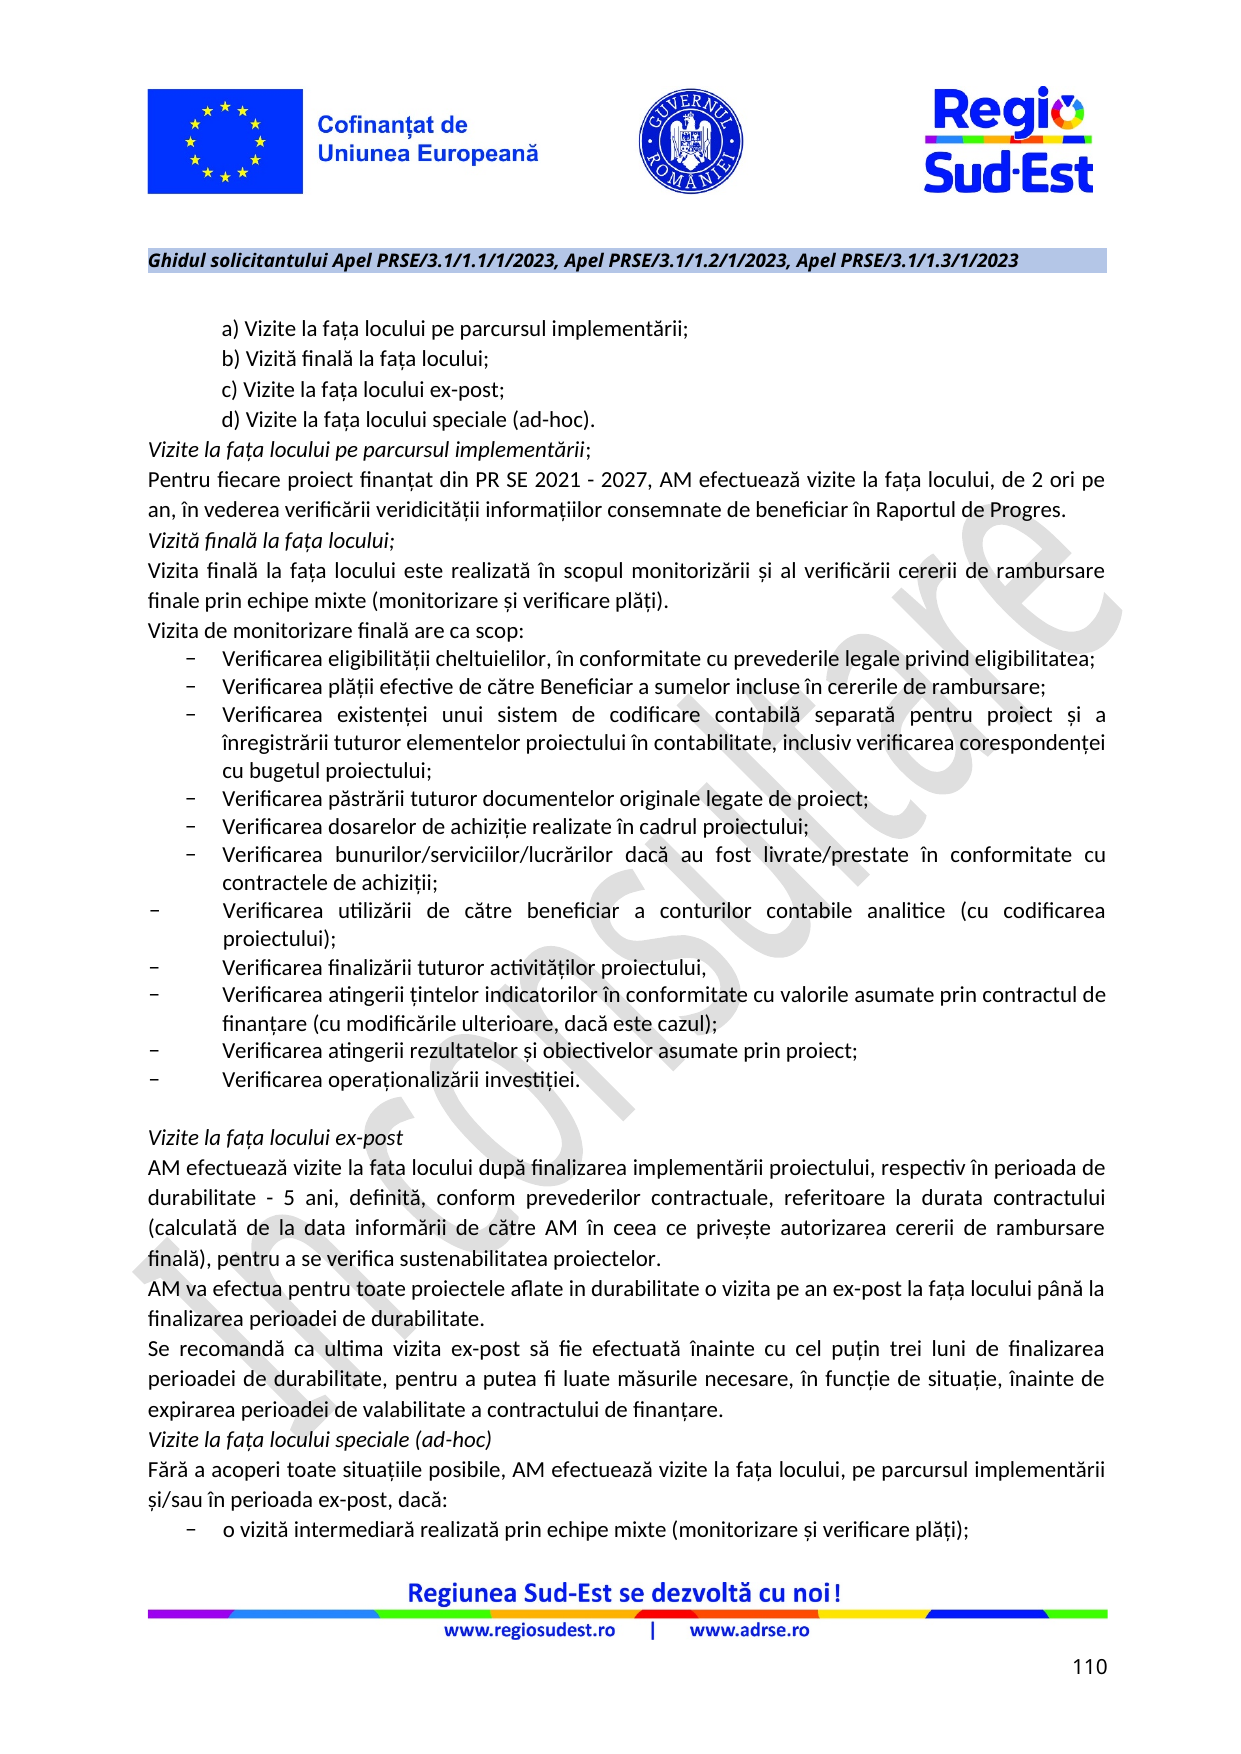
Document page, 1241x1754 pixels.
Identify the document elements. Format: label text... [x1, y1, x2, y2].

list Verificarea atingerii țintelor indicatorilor în conformitate cu valorile asumate prin contractul de finanțare (cu modificările ulterioare, dacă este cazul); [148, 981, 1107, 1037]
text c) Vizite la fața locului ex-post; [221, 375, 1107, 403]
list Verificarea bunurilor/serviciilor/lucrărilor dacă au fost livrate/prestate în conformitate cu contractele de achiziții; [185, 841, 1107, 897]
list Verificarea eligibilității cheltuielilor, în conformitate cu prevederile legale privind eligibilitatea; [185, 644, 1107, 672]
list Verificarea existenței unui sistem de codificare contabilă separată pentru proiect și a înregistrării tuturor elementelor proiectului în contabilitate, inclusiv verificarea corespondenței cu bugetul proiectului; [185, 700, 1107, 784]
text Se recomandă ca ultima vizita ex-post să fie efectuată înainte cu cel puțin trei luni de finalizarea perioadei de durabilitate, pentru a putea fi luate măsurile necesare, în funcție de situație, înainte de expirarea perioadei de valabilitate a contractului de finanțare. [148, 1334, 1107, 1423]
picture [147, 1582, 1108, 1640]
text Vizita de monitorizare finală are ca scop: [148, 616, 1107, 644]
text Vizite la fața locului pe parcursul implementării; [148, 435, 1107, 463]
list Verificarea utilizării de către beneficiar a conturilor contabile analitice (cu codificarea proiectului); [149, 897, 1107, 953]
text AM efectuează vizite la fata locului după finalizarea implementării proiectului, respectiv în perioada de durabilitate - 5 ani, definită, conform prevederilor contractuale, referitoare la durata contractului (calculată de la data informării de către AM în ceea ce privește autorizarea cererii de rambursare finală), pentru a se verifica sustenabilitatea proiectelor. [148, 1153, 1107, 1272]
text b) Vizită finală la fața locului; [221, 344, 1107, 372]
text Vizite la fața locului speciale (ad-hoc) [148, 1425, 1107, 1453]
list Verificarea plății efective de către Beneficiar a sumelor incluse în cererile de rambursare; [185, 672, 1107, 700]
text Vizita finală la fața locului este realizată în scopul monitorizării și al verificării cererii de rambursare finale prin echipe mixte (monitorizare și verificare plăți). [148, 556, 1107, 614]
list o vizită intermediară realizată prin echipe mixte (monitorizare și verificare plăți); [185, 1516, 1107, 1544]
list Verificarea atingerii rezultatelor și obiectivelor asumate prin proiect; [148, 1037, 1107, 1065]
text AM va efectua pentru toate proiectele aflate in durabilitate o vizita pe an ex-post la fața locului până la finalizarea perioadei de durabilitate. [148, 1274, 1107, 1332]
text d) Vizite la fața locului speciale (ad-hoc). [221, 405, 1107, 433]
text Vizită finală la fața locului; [148, 526, 1107, 554]
text a) Vizite la fața locului pe parcursul implementării; [221, 314, 1107, 342]
list Verificarea operaționalizării investiției. [148, 1065, 1107, 1093]
list Verificarea păstrării tuturor documentelor originale legate de proiect; [185, 784, 1107, 812]
picture [147, 86, 1093, 195]
text Pentru fiecare proiect finanțat din PR SE 2021 - 2027, AM efectuează vizite la fața locului, de 2 ori pe an, în vederea verificării veridicității informațiilor consemnate de beneficiar în Raportul de Progres. [148, 465, 1107, 523]
list Verificarea dosarelor de achiziție realizate în cadrul proiectului; [185, 812, 1107, 841]
list Verificarea finalizării tuturor activităților proiectului, [148, 953, 1107, 981]
text Vizite la fața locului ex-post [148, 1123, 1107, 1151]
text Fără a acoperi toate situațiile posibile, AM efectuează vizite la fața locului, pe parcursul implementării și/sau în perioada ex-post, dacă: [148, 1455, 1107, 1513]
